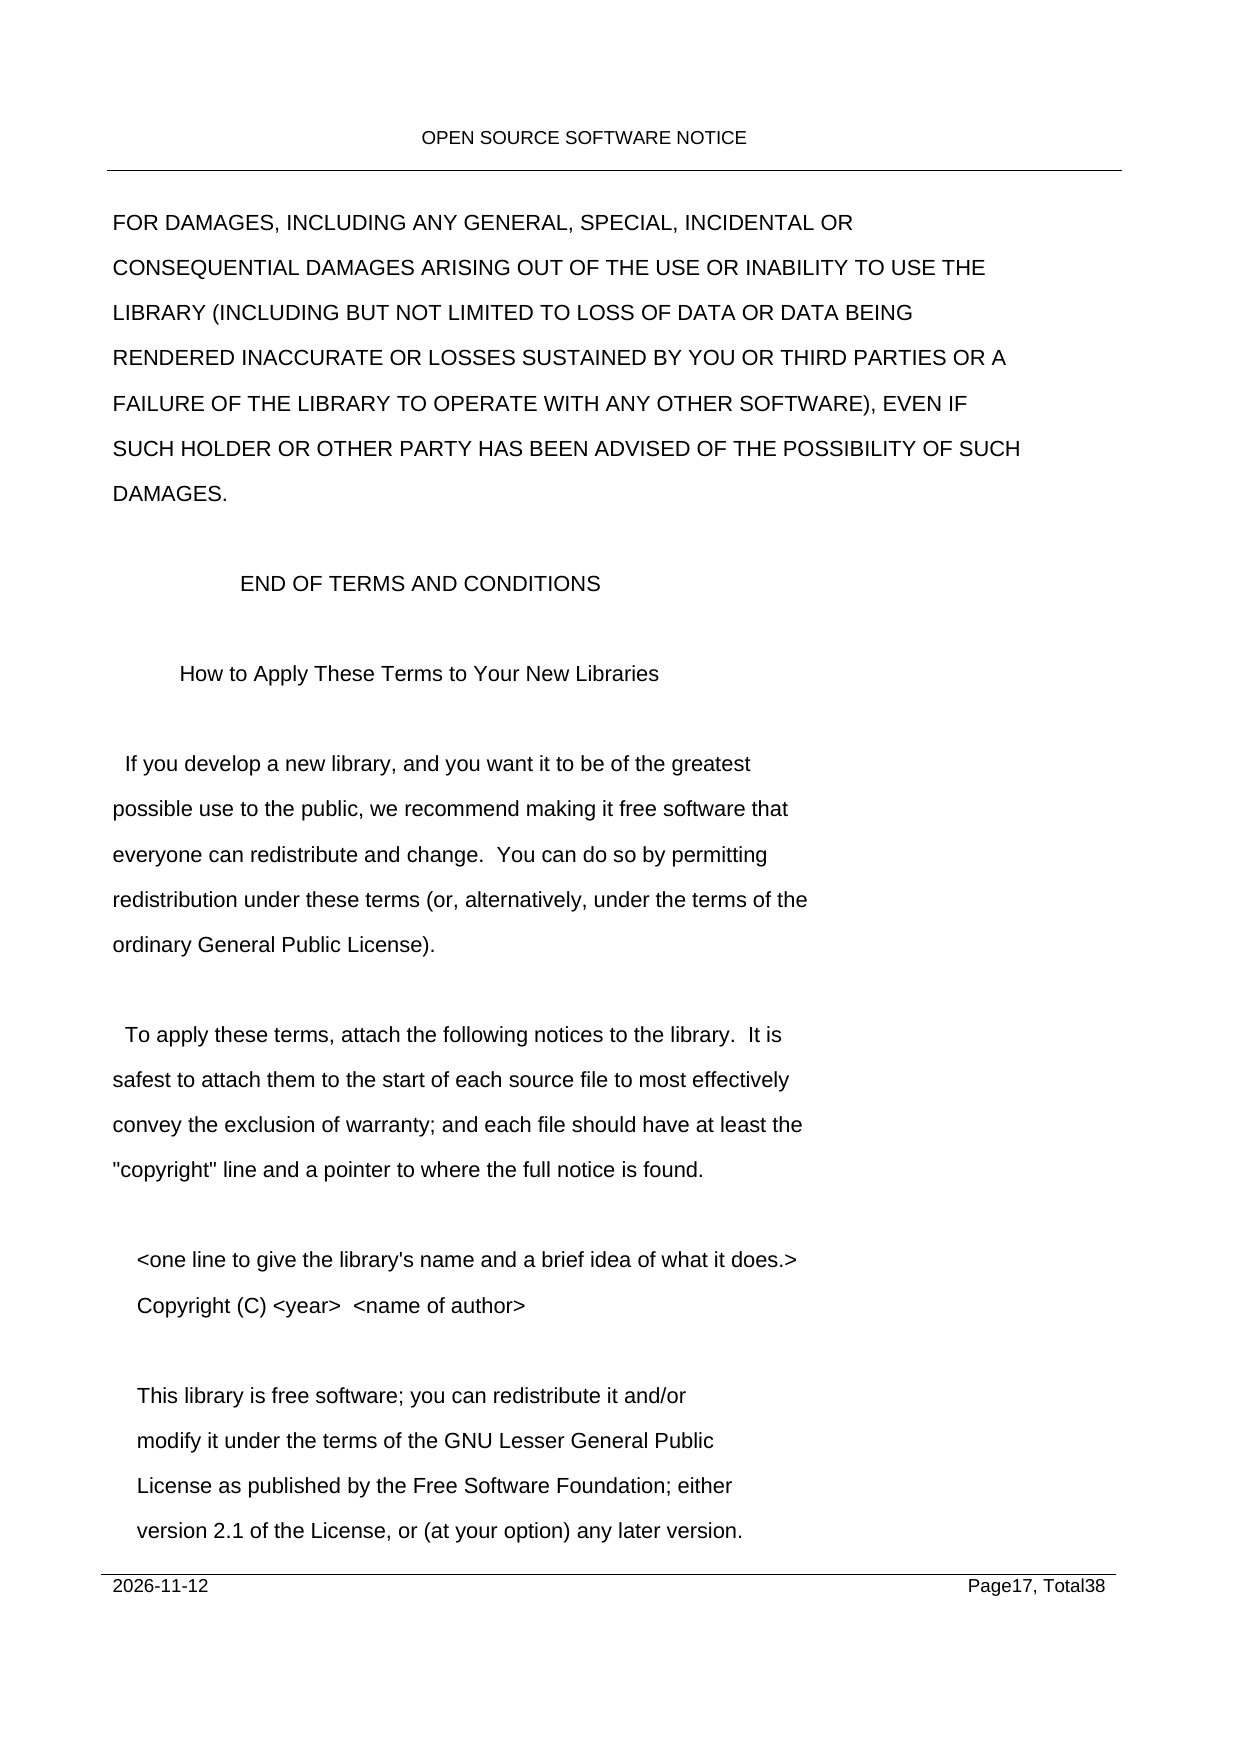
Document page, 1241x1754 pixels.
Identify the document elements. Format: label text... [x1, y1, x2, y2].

text possible use to the public, we recommend making it free software that [112, 793, 1128, 825]
text To apply these terms, attach the following notices to the library. It is [112, 1018, 1128, 1051]
text version 2.1 of the License, or (at your option) any later version. [112, 1514, 1128, 1547]
text <one line to give the library's name and a brief idea of what it does.> [112, 1244, 1128, 1276]
text License as published by the Free Software Foundation; either [112, 1469, 1128, 1502]
text How to Apply These Terms to Your New Libraries [112, 657, 1128, 690]
text This library is free software; you can redistribute it and/or [112, 1379, 1128, 1412]
text modify it under the terms of the GNU Lesser General Public [112, 1424, 1128, 1457]
text redistribution under these terms (or, alternatively, under the terms of the [112, 883, 1128, 915]
text FOR DAMAGES, INCLUDING ANY GENERAL, SPECIAL, INCIDENTAL OR [112, 206, 1128, 239]
text Copyright (C) <year> <name of author> [112, 1289, 1128, 1321]
text ordinary General Public License). [112, 928, 1128, 961]
text SUCH HOLDER OR OTHER PARTY HAS BEEN ADVISED OF THE POSSIBILITY OF SUCH [112, 432, 1128, 464]
text everyone can redistribute and change. You can do so by permitting [112, 838, 1128, 870]
text CONSEQUENTIAL DAMAGES ARISING OUT OF THE USE OR INABILITY TO USE THE [112, 251, 1128, 284]
text "copyright" line and a pointer to where the full notice is found. [112, 1153, 1128, 1186]
text safest to attach them to the start of each source file to most effectively [112, 1063, 1128, 1096]
text LIBRARY (INCLUDING BUT NOT LIMITED TO LOSS OF DATA OR DATA BEING [112, 297, 1128, 329]
text RENDERED INACCURATE OR LOSSES SUSTAINED BY YOU OR THIRD PARTIES OR A [112, 342, 1128, 374]
text FAILURE OF THE LIBRARY TO OPERATE WITH ANY OTHER SOFTWARE), EVEN IF [112, 387, 1128, 419]
text If you develop a new library, and you want it to be of the greatest [112, 748, 1128, 780]
text END OF TERMS AND CONDITIONS [112, 567, 1128, 600]
text convey the exclusion of warranty; and each file should have at least the [112, 1108, 1128, 1141]
text DAMAGES. [112, 477, 1128, 509]
